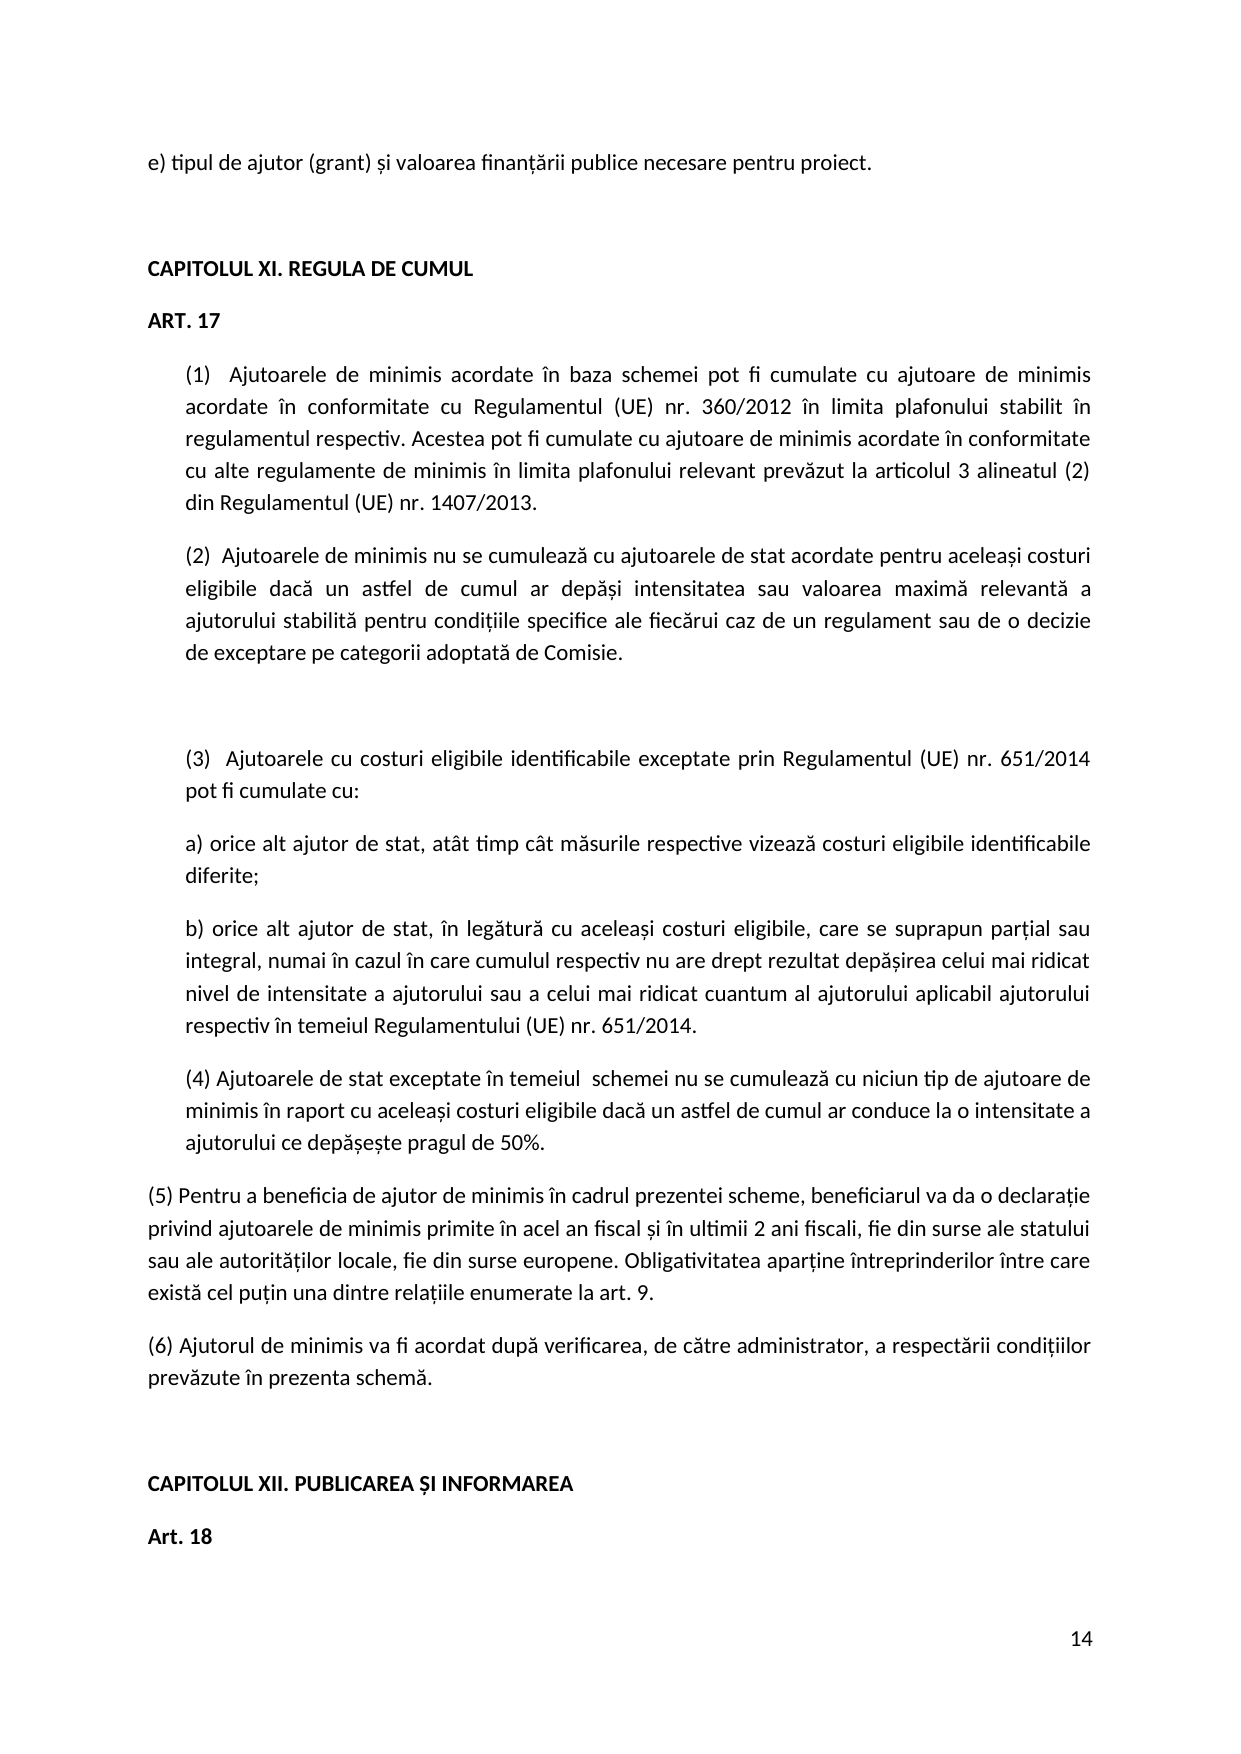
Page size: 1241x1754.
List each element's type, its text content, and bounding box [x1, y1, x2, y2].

text ART. 17 [148, 307, 1093, 335]
text (5) Pentru a beneficia de ajutor de minimis în cadrul prezentei scheme, beneficiarul va da o declarație privind ajutoarele de minimis primite în acel an fiscal și în ultimii 2 ani fiscali, fie din surse ale statului sau ale autorităților locale, fie din surse europene. Obligativitatea aparține întreprinderilor între care există cel puțin una dintre relațiile enumerate la art. 9. [148, 1181, 1093, 1306]
text e) tipul de ajutor (grant) și valoarea finanțării publice necesare pentru proiect. [148, 148, 1093, 176]
text a) orice alt ajutor de stat, atât timp cât măsurile respective vizează costuri eligibile identificabile diferite; [185, 829, 1093, 889]
text (1) Ajutoarele de minimis acordate în baza schemei pot fi cumulate cu ajutoare de minimis acordate în conformitate cu Regulamentul (UE) nr. 360/2012 în limita plafonului stabilit în regulamentul respectiv. Acestea pot fi cumulate cu ajutoare de minimis acordate în conformitate cu alte regulamente de minimis în limita plafonului relevant prevăzut la articolul 3 alineatul (2) din Regulamentul (UE) nr. 1407/2013. [185, 360, 1093, 516]
text b) orice alt ajutor de stat, în legătură cu aceleași costuri eligibile, care se suprapun parțial sau integral, numai în cazul în care cumulul respectiv nu are drept rezultat depășirea celui mai ridicat nivel de intensitate a ajutorului sau a celui mai ridicat cuantum al ajutorului aplicabil ajutorului respectiv în temeiul Regulamentului (UE) nr. 651/2014. [185, 914, 1093, 1039]
text (3) Ajutoarele cu costuri eligibile identificabile exceptate prin Regulamentul (UE) nr. 651/2014 pot fi cumulate cu: [185, 744, 1093, 804]
text CAPITOLUL XII. PUBLICAREA ȘI INFORMAREA [148, 1469, 1093, 1497]
text (6) Ajutorul de minimis va fi acordat după verificarea, de către administrator, a respectării condițiilor prevăzute în prezenta schemă. [148, 1331, 1093, 1391]
text CAPITOLUL XI. REGULA DE CUMUL [148, 254, 1093, 282]
text (2) Ajutoarele de minimis nu se cumulează cu ajutoarele de stat acordate pentru aceleași costuri eligibile dacă un astfel de cumul ar depăși intensitatea sau valoarea maximă relevantă a ajutorului stabilită pentru condițiile specifice ale fiecărui caz de un regulament sau de o decizie de exceptare pe categorii adoptată de Comisie. [185, 541, 1093, 666]
text Art. 18 [148, 1522, 1093, 1550]
text (4) Ajutoarele de stat exceptate în temeiul schemei nu se cumulează cu niciun tip de ajutoare de minimis în raport cu aceleași costuri eligibile dacă un astfel de cumul ar conduce la o intensitate a ajutorului ce depășește pragul de 50%. [185, 1064, 1093, 1156]
